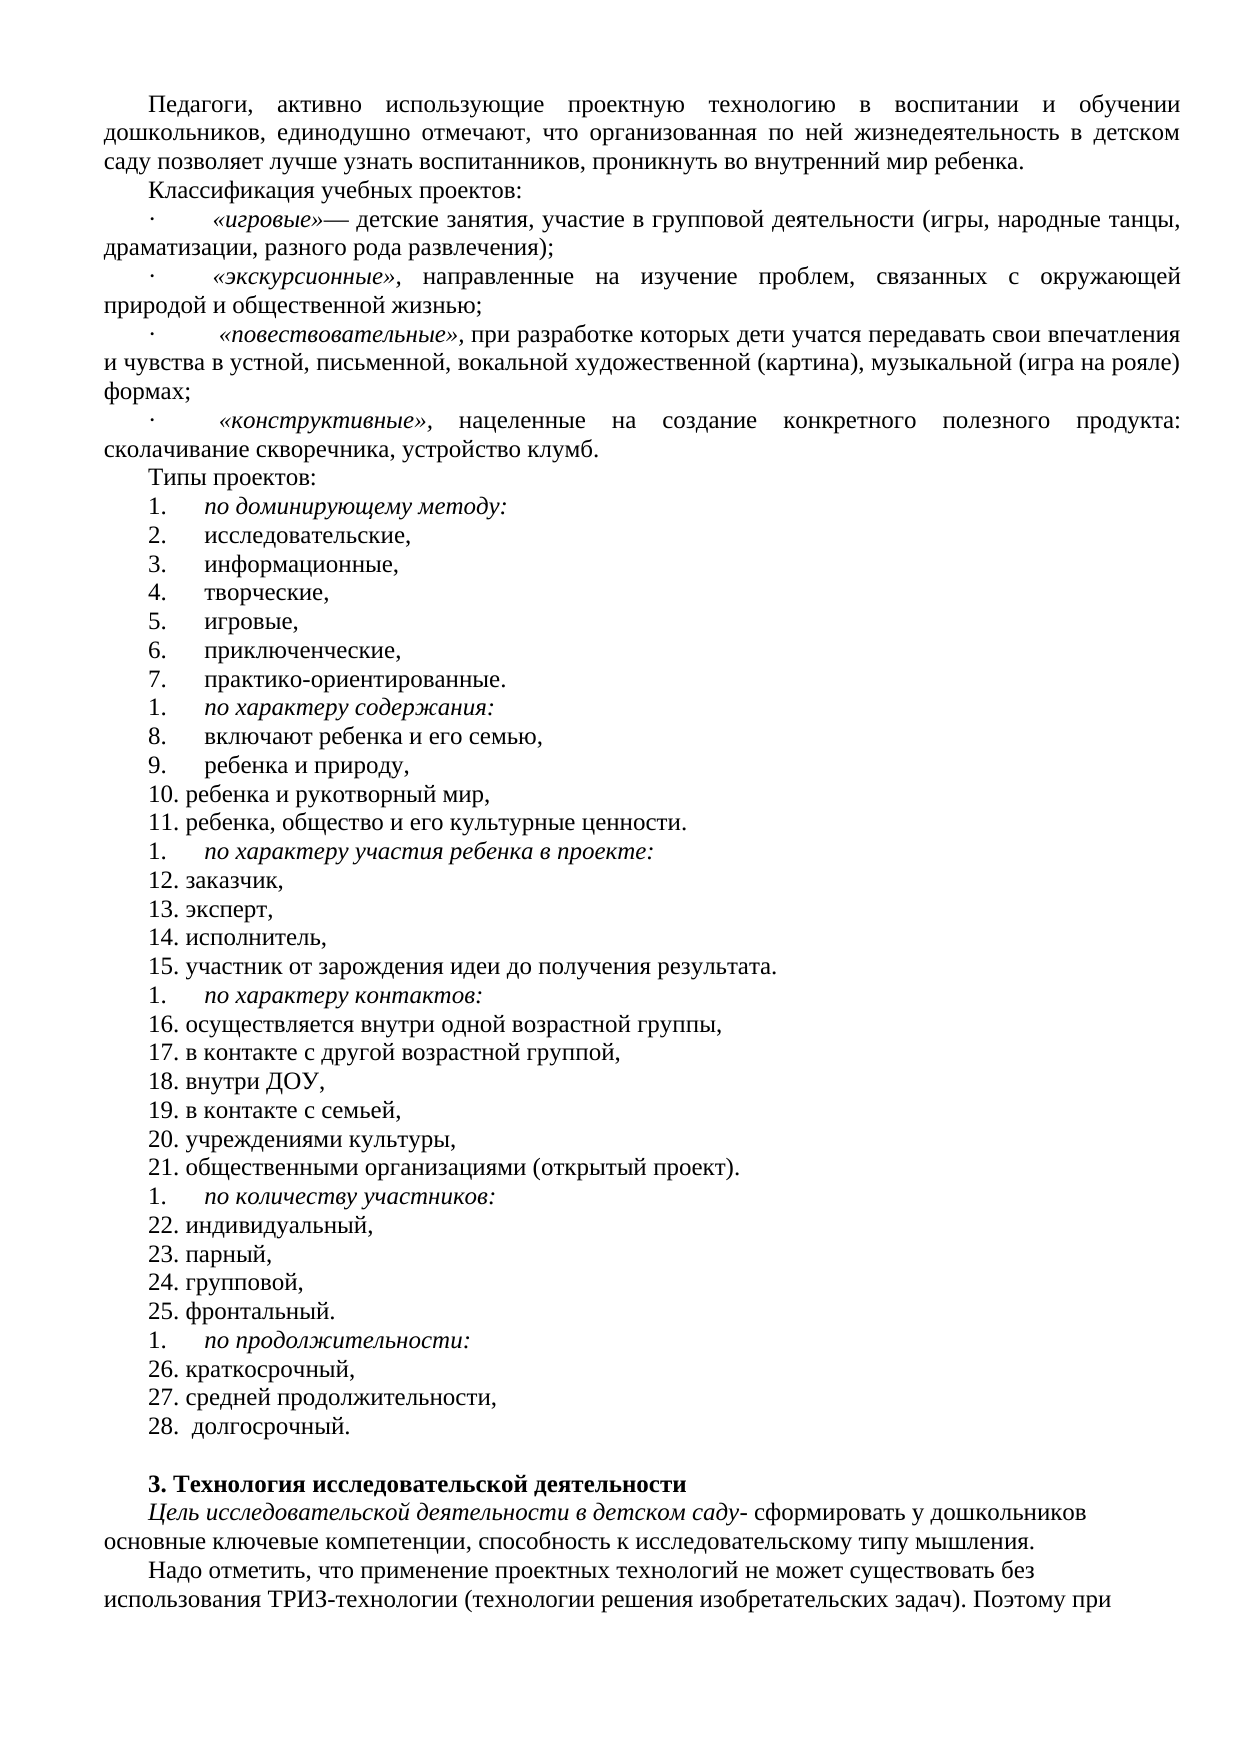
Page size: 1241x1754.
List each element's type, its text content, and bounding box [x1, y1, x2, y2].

text 23. парный, [103, 1239, 1181, 1267]
text 17. в контакте с другой возрастной группой, [103, 1037, 1181, 1066]
text · «конструктивные», нацеленные на создание конкретного полезного продукта: сколачивание скворечника, устройство клумб. [103, 405, 1181, 462]
text 26. краткосрочный, [103, 1354, 1181, 1382]
text 22. индивидуальный, [103, 1210, 1181, 1239]
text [103, 1555, 1181, 1612]
text 1. по количеству участников: [103, 1181, 1181, 1210]
text 18. внутри ДОУ, [103, 1066, 1181, 1095]
text 13. эксперт, [103, 894, 1181, 922]
text 1. по продолжительности: [103, 1325, 1181, 1354]
text · «повествовательные», при разработке которых дети учатся передавать свои впечатления и чувства в устной, письменной, вокальной художественной (картина), музыкальной (игра на рояле) формах; [103, 319, 1181, 405]
text 7. практико-ориентированные. [103, 664, 1181, 692]
text 24. групповой, [103, 1267, 1181, 1296]
text 1. по характеру участия ребенка в проекте: [103, 836, 1181, 865]
text · «игровые»— детские занятия, участие в групповой деятельности (игры, народные танцы, драматизации, разного рода развлечения); [103, 204, 1181, 261]
text 8. включают ребенка и его семью, [103, 721, 1181, 750]
text 27. средней продолжительности, [103, 1382, 1181, 1411]
text · «экскурсионные», направленные на изучение проблем, связанных с окружающей природой и общественной жизнью; [103, 261, 1181, 319]
text Педагоги, активно использующие проектную технологию в воспитании и обучении дошкольников, единодушно отмечают, что организованная по ней жизнедеятельность в детском саду позволяет лучше узнать воспитанников, проникнуть во внутренний мир ребенка. [103, 89, 1181, 175]
text 16. осуществляется внутри одной возрастной группы, [103, 1009, 1181, 1037]
text 3. информационные, [103, 549, 1181, 577]
text Типы проектов: [103, 462, 1181, 491]
text 4. творческие, [103, 577, 1181, 606]
text 5. игровые, [103, 606, 1181, 635]
text 1. по характеру контактов: [103, 980, 1181, 1009]
text 12. заказчик, [103, 865, 1181, 894]
text 14. исполнитель, [103, 922, 1181, 951]
text Классификация учебных проектов: [103, 175, 1181, 204]
text 25. фронтальный. [103, 1296, 1181, 1325]
text 6. приключенческие, [103, 635, 1181, 664]
text 3. Технология исследовательской деятельности [103, 1469, 1181, 1497]
text 1. по характеру содержания: [103, 692, 1181, 721]
text 21. общественными организациями (открытый проект). [103, 1152, 1181, 1181]
text 19. в контакте с семьей, [103, 1095, 1181, 1124]
text 1. по доминирующему методу: [103, 491, 1181, 520]
text 9. ребенка и природу, [103, 750, 1181, 779]
text 2. исследовательские, [103, 520, 1181, 549]
text 20. учреждениями культуры, [103, 1124, 1181, 1152]
text 28. долгосрочный. [103, 1411, 1181, 1440]
text Цель исследовательской деятельности в детском саду- сформировать у дошкольников основные ключевые компетенции, способность к исследовательскому типу мышления. [103, 1497, 1181, 1555]
text 11. ребенка, общество и его культурные ценности. [103, 807, 1181, 836]
text 10. ребенка и рукотворный мир, [103, 779, 1181, 807]
text 15. участник от зарождения идеи до получения результата. [103, 951, 1181, 980]
